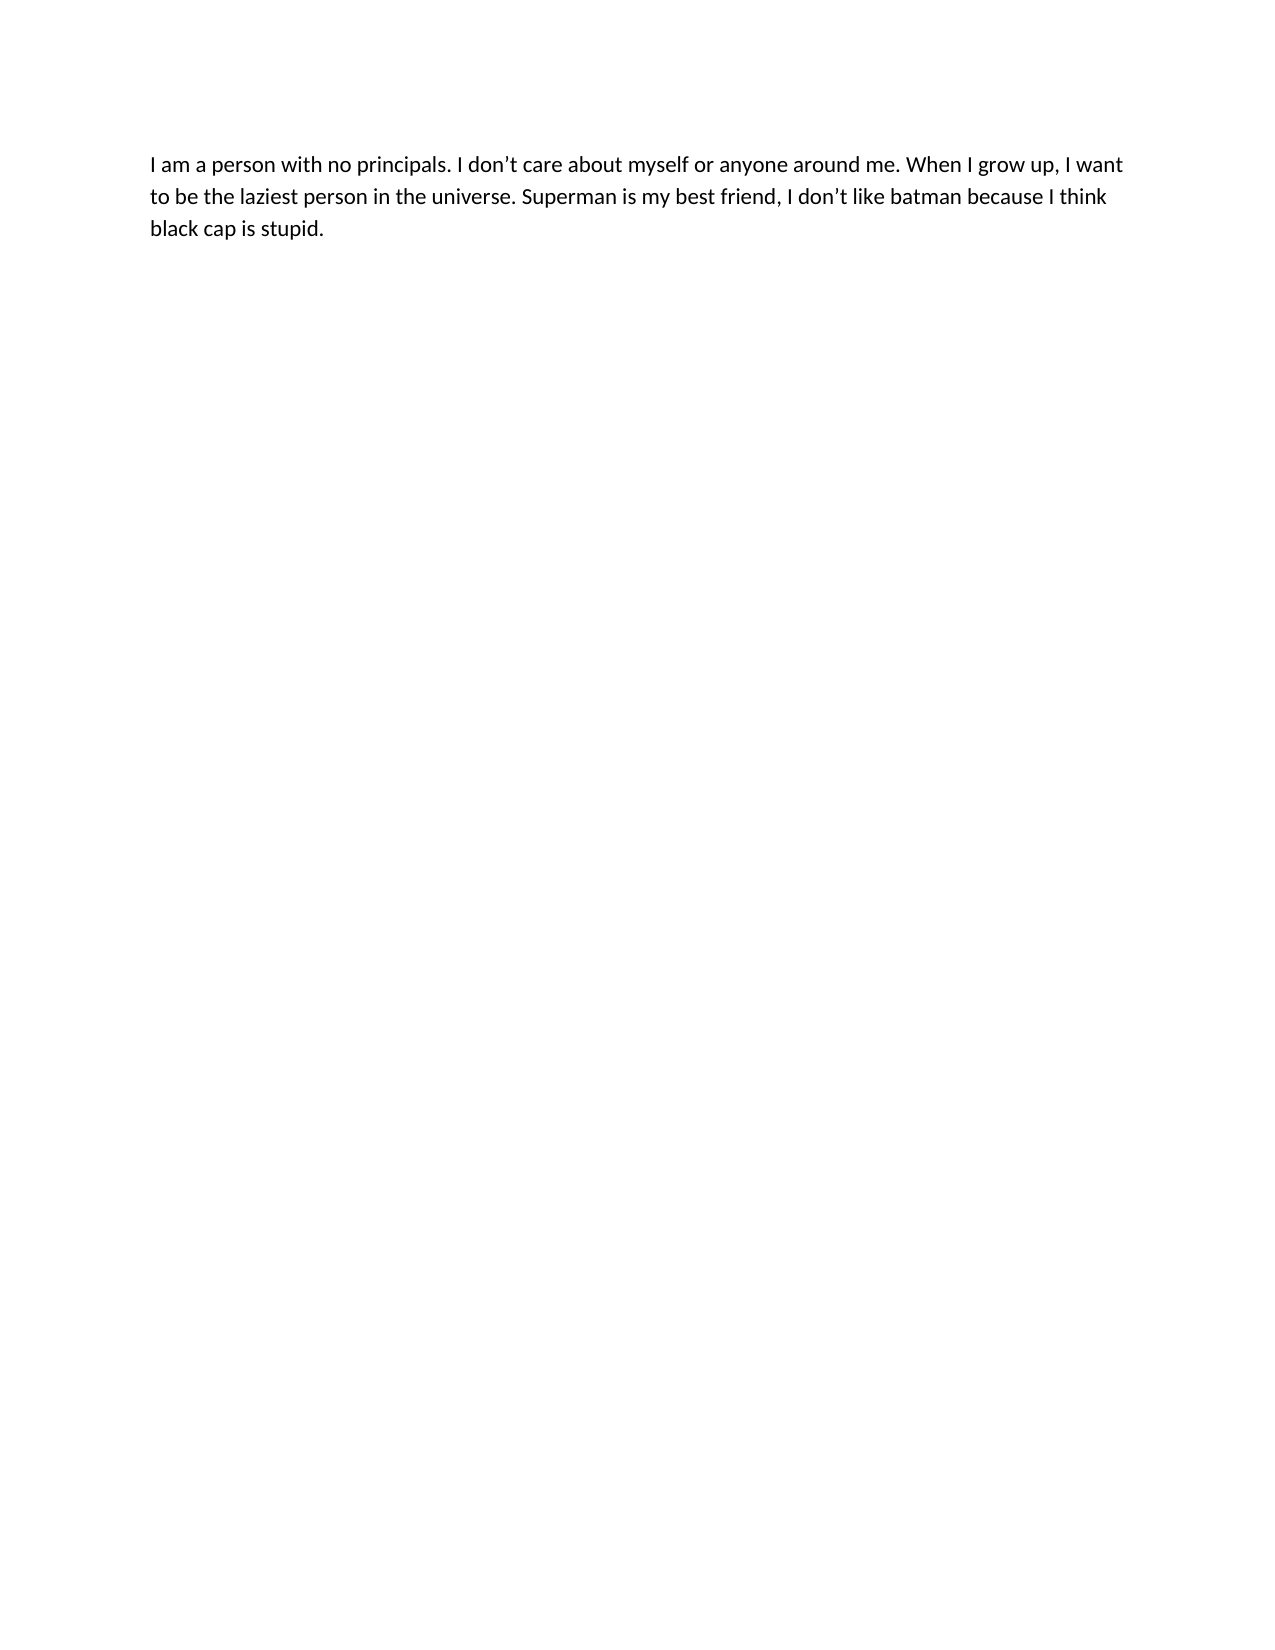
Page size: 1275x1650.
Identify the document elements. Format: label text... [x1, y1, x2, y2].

text I am a person with no principals. I don’t care about myself or anyone around me. When I grow up, I want to be the laziest person in the universe. Superman is my best friend, I don’t like batman because I think black cap is stupid. [150, 150, 1125, 242]
